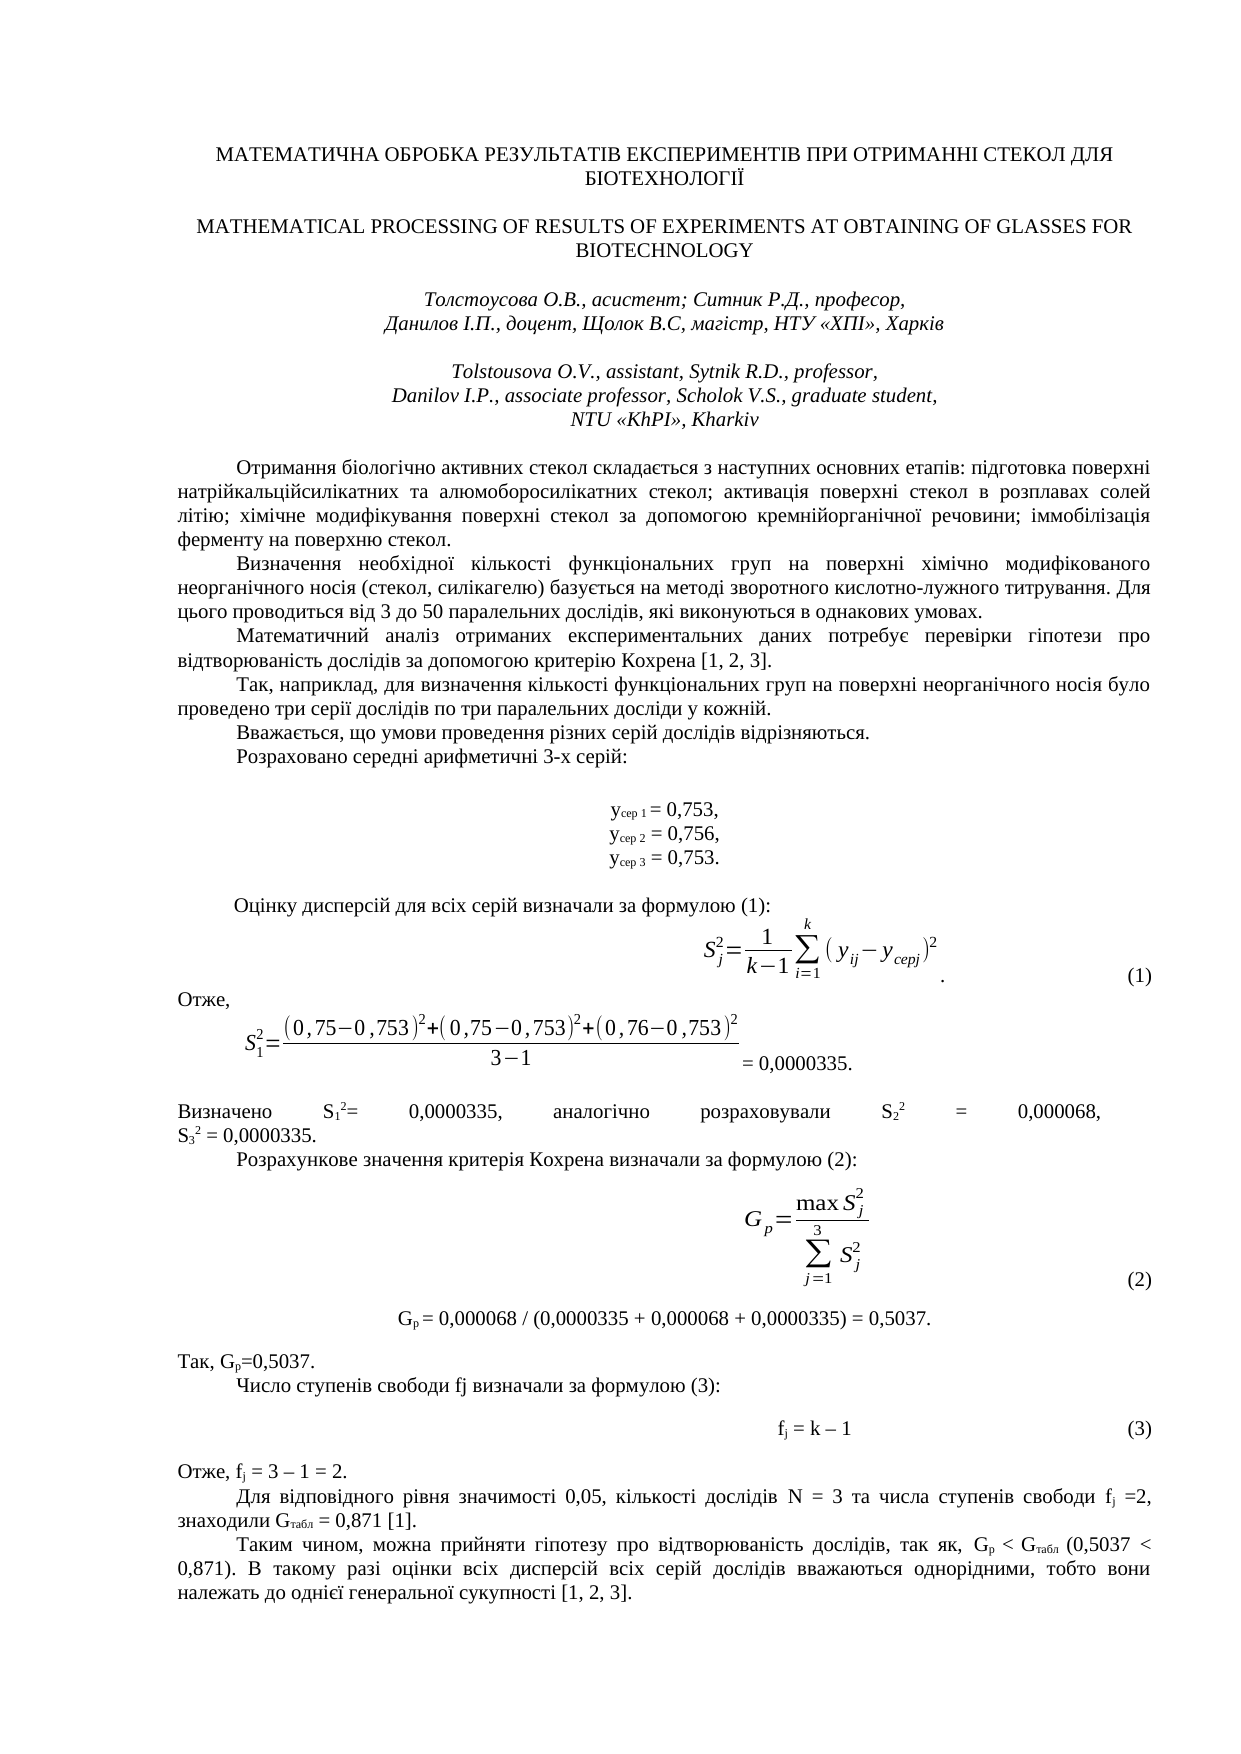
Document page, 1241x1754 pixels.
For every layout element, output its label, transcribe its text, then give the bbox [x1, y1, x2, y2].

text yсер 1 = 0,753, [177, 797, 1152, 821]
text МАТЕМАТИЧНА ОБРОБКА РЕЗУЛЬТАТІВ ЕКСПЕРИМЕНТІВ ПРИ ОТРИМАННІ СТЕКОЛ ДЛЯ БІОТЕХНОЛОГІЇ [177, 142, 1152, 190]
text Розрахункове значення критерія Кохрена визначали за формулою (2): [177, 1147, 1152, 1171]
text Визначення необхідної кількості функціональних груп на поверхні хімічно модифікованого неорганічного носія (стекол, силікагелю) базується на методі зворотного кислотно-лужного титрування. Для цього проводиться від 3 до 50 паралельних дослідів, які виконуються в однакових умовах. [177, 551, 1152, 623]
text Tolstousova O.V., assistant, Sytnik R.D., professor, [177, 359, 1152, 383]
text yсер 2 = 0,756, [177, 821, 1152, 845]
text Розраховано середні арифметичні 3-х серій: [177, 744, 1152, 768]
text NTU «KhPI», Kharkiv [177, 407, 1152, 431]
text MATHEMATICAL PROCESSING OF RESULTS OF EXPERIMENTS AT OBTAINING OF GLASSES FOR BIOTECHNOLOGY [177, 214, 1152, 262]
text Так, Gp=0,5037. [177, 1349, 1152, 1373]
text Таким чином, можна прийняти гіпотезу про відтворюваність дослідів, так як, Gp < Gтабл (0,5037 < 0,871). В такому разі оцінки всіх дисперсій всіх серій дослідів вважаються однорідними, тобто вони належать до однієї генеральної сукупності [1, 2, 3]. [177, 1532, 1152, 1604]
text Визначено S12= 0,0000335, аналогічно розраховували S22 = 0,000068, S32 = 0,0000335. [177, 1099, 1152, 1147]
text = 0,0000335. [177, 1011, 1152, 1075]
text Толстоусова О.В., асистент; Ситник Р.Д., професор, [177, 287, 1152, 311]
text (2) [177, 1186, 1152, 1291]
text Так, наприклад, для визначення кількості функціональних груп на поверхні неорганічного носія було проведено три серії дослідів по три паралельних досліди у кожній. [177, 672, 1152, 720]
text Оцінку дисперсій для всіх серій визначали за формулою (1): [177, 893, 1152, 917]
text Данилов І.П., доцент, Щолок В.C, магістр, НТУ «ХПІ», Харків [177, 311, 1152, 335]
text Для відповідного рівня значимості 0,05, кількості дослідів N = 3 та числа ступенів свободи fj =2, знаходили Gтабл = 0,871 [1]. [177, 1483, 1152, 1532]
text Отже, fj = 3 – 1 = 2. [177, 1459, 1152, 1483]
text . (1) [177, 917, 1152, 987]
text Число ступенів свободи fj визначали за формулою (3): [177, 1373, 1152, 1397]
text fj = k – 1 (3) [177, 1416, 1152, 1440]
text yсер 3 = 0,753. [177, 845, 1152, 869]
text Gp = 0,000068 / (0,0000335 + 0,000068 + 0,0000335) = 0,5037. [177, 1306, 1152, 1330]
text Вважається, що умови проведення різних серій дослідів відрізняються. [177, 720, 1152, 744]
text Математичний аналіз отриманих експериментальних даних потребує перевірки гіпотези про відтворюваність дослідів за допомогою критерію Кохрена [1, 2, 3]. [177, 623, 1152, 672]
text Отримання біологічно активних стекол складається з наступних основних етапів: підготовка поверхні натрійкальційсилікатних та алюмоборосилікатних стекол; активація поверхні стекол в розплавах солей літію; хімічне модифікування поверхні стекол за допомогою кремнійорганічної речовини; іммобілізація ферменту на поверхню стекол. [177, 455, 1152, 551]
text Danilov I.P., associate professor, Scholok V.S., graduate student, [177, 383, 1152, 407]
text Отже, [177, 987, 1152, 1011]
